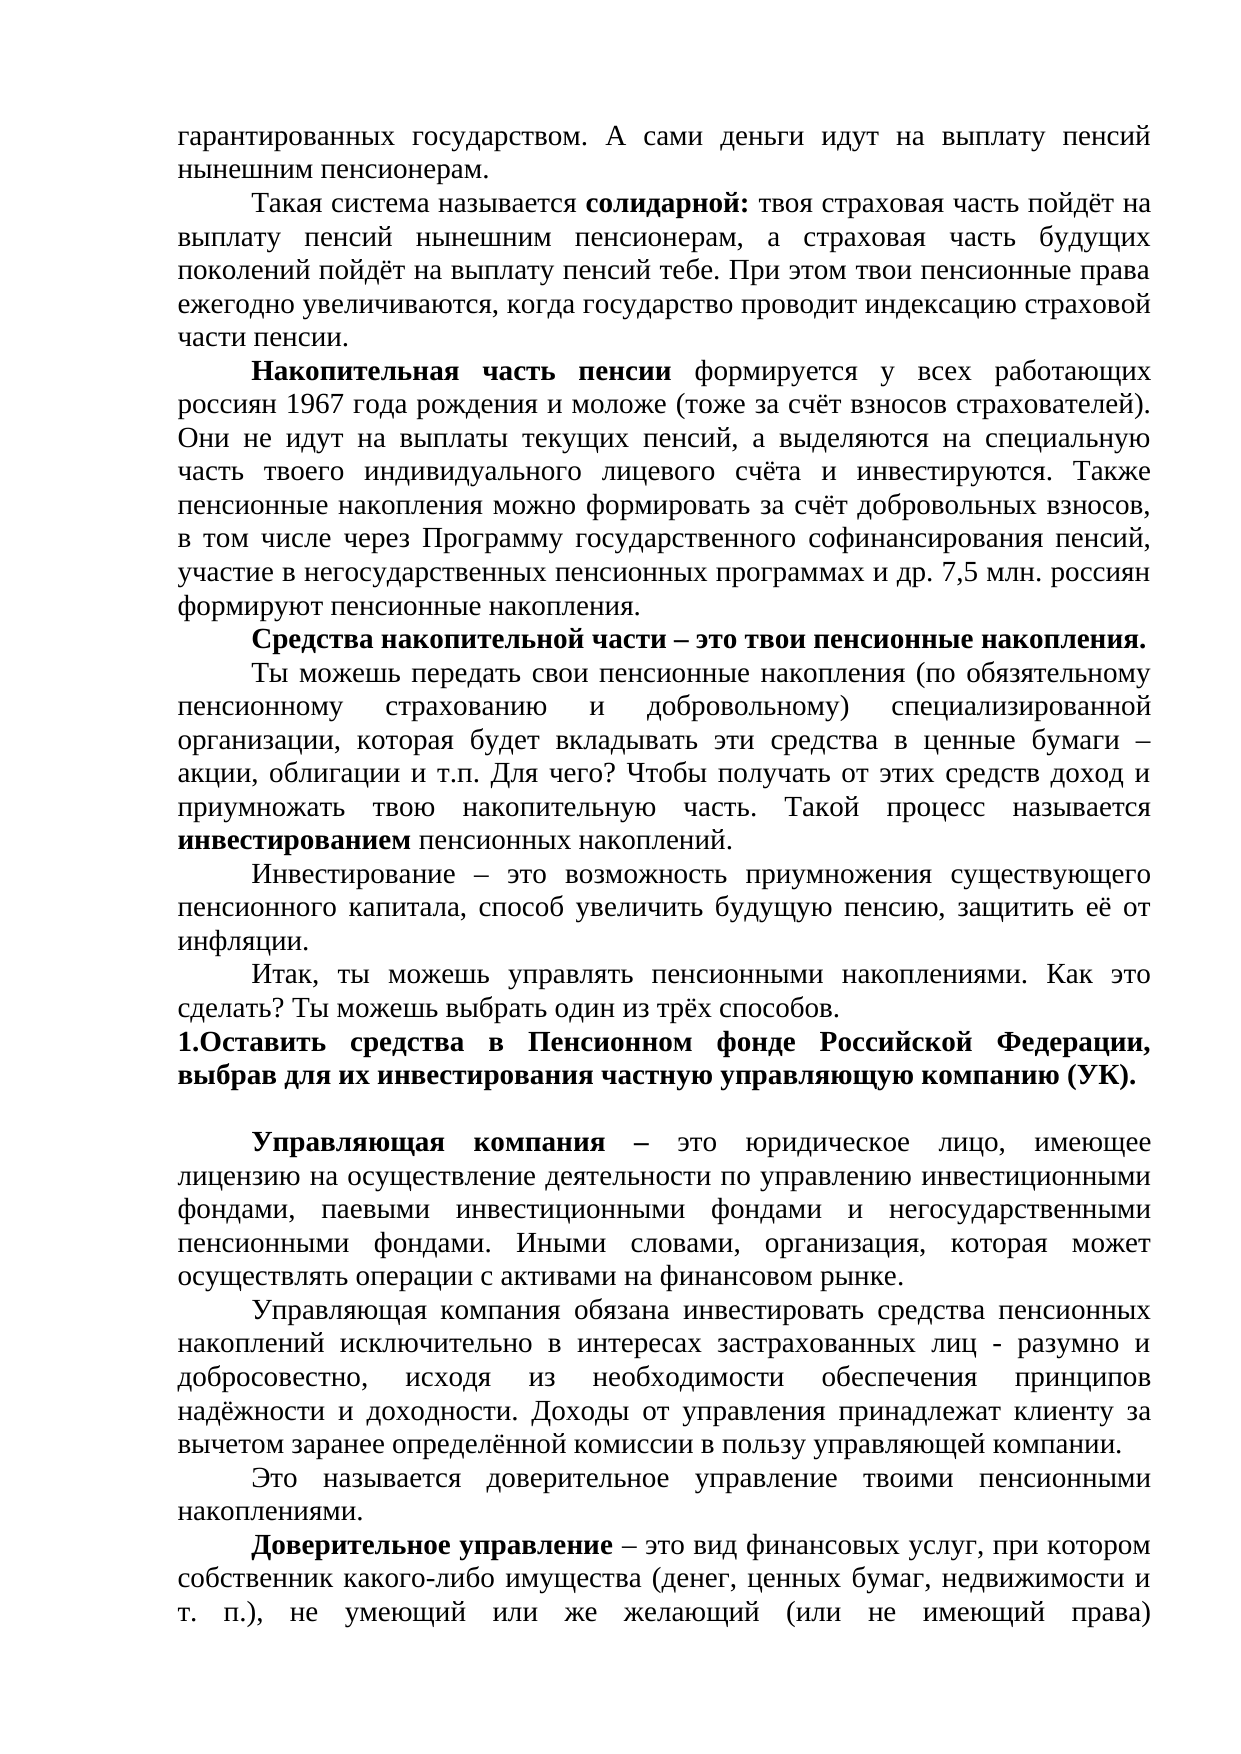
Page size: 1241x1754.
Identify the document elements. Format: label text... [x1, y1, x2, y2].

text 1.Оставить средства в Пенсионном фонде Российской Федерации, выбрав для их инвестирования частную управляющую компанию (УК). [177, 1024, 1152, 1091]
text Такая система называется солидарной: твоя страховая часть пойдёт на выплату пенсий нынешним пенсионерам, а страховая часть будущих поколений пойдёт на выплату пенсий тебе. При этом твои пенсионные права ежегодно увеличиваются, когда государство проводит индексацию страховой части пенсии. [177, 185, 1152, 353]
text Накопительная часть пенсии формируется у всех работающих россиян 1967 года рождения и моложе (тоже за счёт взносов страхователей). Они не идут на выплаты текущих пенсий, а выделяются на специальную часть твоего индивидуального лицевого счёта и инвестируются. Также пенсионные накопления можно формировать за счёт добровольных взносов, в том числе через Программу государственного софинансирования пенсий, участие в негосударственных пенсионных программах и др. 7,5 млн. россиян формируют пенсионные накопления. [177, 353, 1152, 621]
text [177, 1527, 1152, 1627]
text Управляющая компания обязана инвестировать средства пенсионных накоплений исключительно в интересах застрахованных лиц - разумно и добросовестно, исходя из необходимости обеспечения принципов надёжности и доходности. Доходы от управления принадлежат клиенту за вычетом заранее определённой комиссии в пользу управляющей компании. [177, 1292, 1152, 1460]
text Это называется доверительное управление твоими пенсионными накоплениями. [177, 1460, 1152, 1527]
text Инвестирование – это возможность приумножения существующего пенсионного капитала, способ увеличить будущую пенсию, защитить её от инфляции. [177, 856, 1152, 957]
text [177, 118, 1152, 185]
text Ты можешь передать свои пенсионные накопления (по обязятельному пенсионному страхованию и добровольному) специализированной организации, которая будет вкладывать эти средства в ценные бумаги – акции, облигации и т.п. Для чего? Чтобы получать от этих средств доход и приумножать твою накопительную часть. Такой процесс называется инвестированием пенсионных накоплений. [177, 655, 1152, 856]
text Управляющая компания – это юридическое лицо, имеющее лицензию на осуществление деятельности по управлению инвестиционными фондами, паевыми инвестиционными фондами и негосударственными пенсионными фондами. Иными словами, организация, которая может осуществлять операции с активами на финансовом рынке. [177, 1124, 1152, 1292]
text Итак, ты можешь управлять пенсионными накоплениями. Как это сделать? Ты можешь выбрать один из трёх способов. [177, 957, 1152, 1024]
text Средства накопительной части – это твои пенсионные накопления. [177, 621, 1152, 655]
